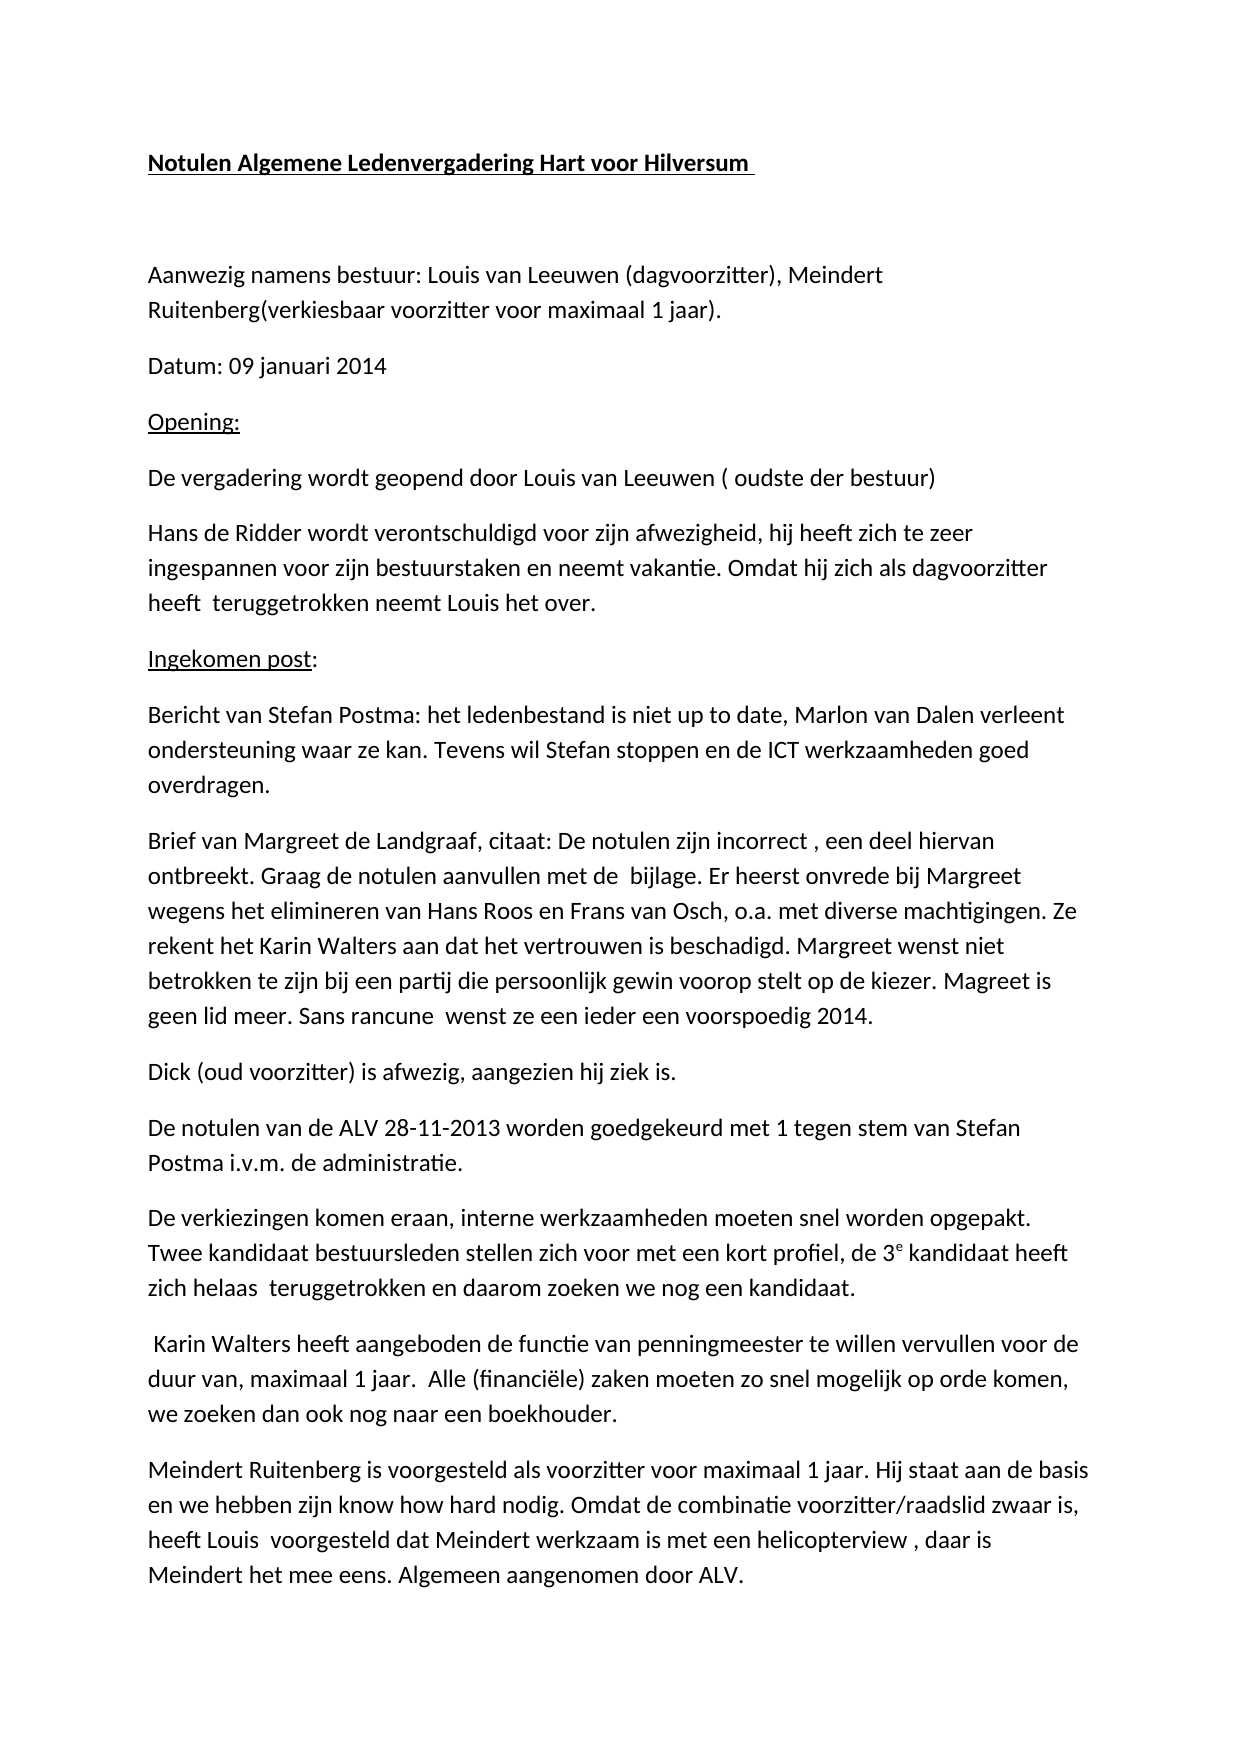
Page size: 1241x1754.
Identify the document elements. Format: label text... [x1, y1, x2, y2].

text Opening: [148, 406, 1093, 436]
text De vergadering wordt geopend door Louis van Leeuwen ( oudste der bestuur) [148, 462, 1093, 492]
text Hans de Ridder wordt verontschuldigd voor zijn afwezigheid, hij heeft zich te zeer ingespannen voor zijn bestuurstaken en neemt vakantie. Omdat hij zich als dagvoorzitter heeft teruggetrokken neemt Louis het over. [148, 518, 1093, 618]
text Ingekomen post: [148, 643, 1093, 674]
text Bericht van Stefan Postma: het ledenbestand is niet up to date, Marlon van Dalen verleent ondersteuning waar ze kan. Tevens wil Stefan stoppen en de ICT werkzaamheden goed overdragen. [148, 699, 1093, 800]
text De verkiezingen komen eraan, interne werkzaamheden moeten snel worden opgepakt. Twee kandidaat bestuursleden stellen zich voor met een kort profiel, de 3e kandidaat heeft zich helaas teruggetrokken en daarom zoeken we nog een kandidaat. [148, 1203, 1093, 1303]
text Datum: 09 januari 2014 [148, 350, 1093, 381]
text Brief van Margreet de Landgraaf, citaat: De notulen zijn incorrect , een deel hiervan ontbreekt. Graag de notulen aanvullen met de bijlage. Er heerst onvrede bij Margreet wegens het elimineren van Hans Roos en Frans van Osch, o.a. met diverse machtigingen. Ze rekent het Karin Walters aan dat het vertrouwen is beschadigd. Margreet wenst niet betrokken te zijn bij een partij die persoonlijk gewin voorop stelt op de kiezer. Magreet is geen lid meer. Sans rancune wenst ze een ieder een voorspoedig 2014. [148, 825, 1093, 1031]
text Dick (oud voorzitter) is afwezig, aangezien hij ziek is. [148, 1056, 1093, 1086]
text De notulen van de ALV 28-11-2013 worden goedgekeurd met 1 tegen stem van Stefan Postma i.v.m. de administratie. [148, 1112, 1093, 1177]
text Meindert Ruitenberg is voorgesteld als voorzitter voor maximaal 1 jaar. Hij staat aan de basis en we hebben zijn know how hard nodig. Omdat de combinatie voorzitter/raadslid zwaar is, heeft Louis voorgesteld dat Meindert werkzaam is met een helicopterview , daar is Meindert het mee eens. Algemeen aangenomen door ALV. [148, 1454, 1093, 1590]
text Karin Walters heeft aangeboden de functie van penningmeester te willen vervullen voor de duur van, maximaal 1 jaar. Alle (financiële) zaken moeten zo snel mogelijk op orde komen, we zoeken dan ook nog naar een boekhouder. [148, 1328, 1093, 1429]
text Aanwezig namens bestuur: Louis van Leeuwen (dagvoorzitter), Meindert Ruitenberg(verkiesbaar voorzitter voor maximaal 1 jaar). [148, 259, 1093, 325]
text Notulen Algemene Ledenvergadering Hart voor Hilversum [148, 148, 1093, 178]
